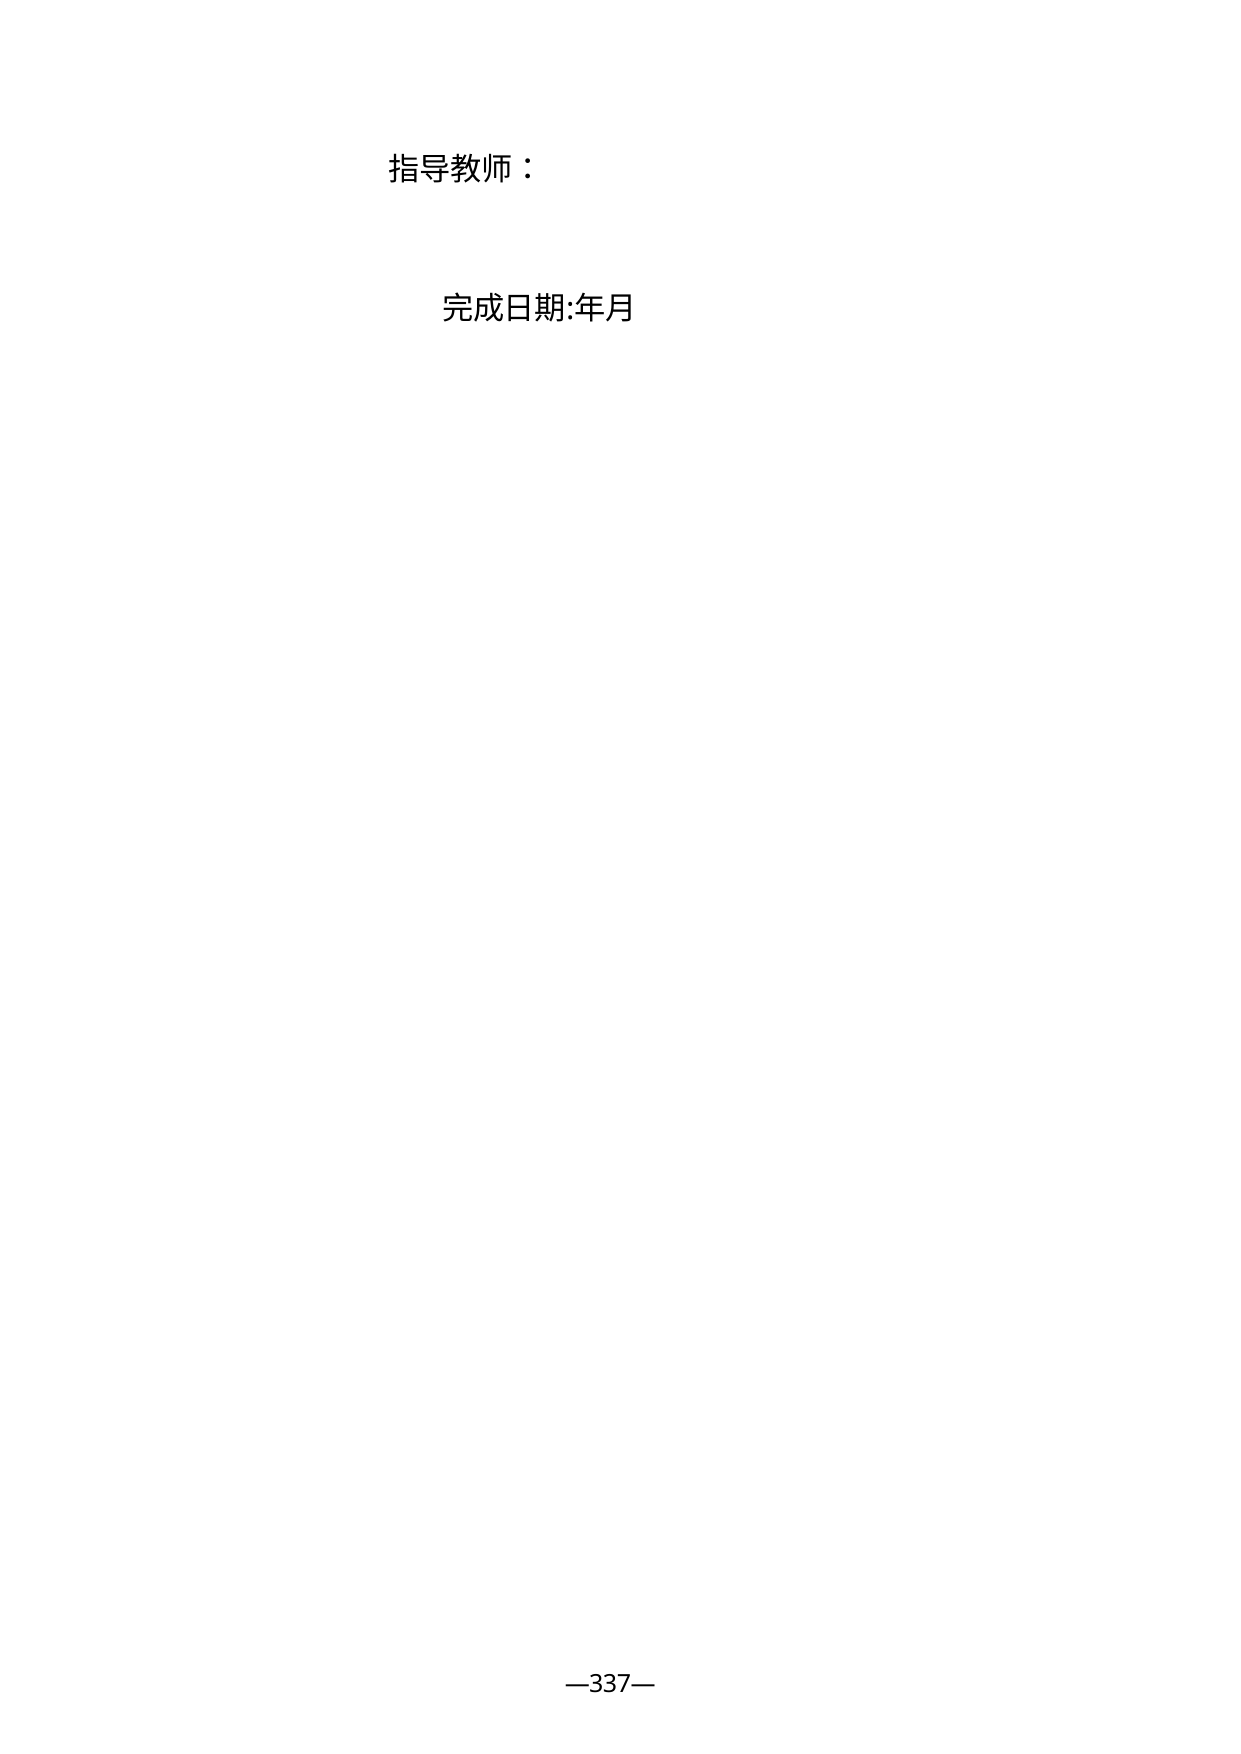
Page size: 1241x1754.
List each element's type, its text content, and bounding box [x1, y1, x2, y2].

text 指导教师： [388, 149, 1054, 188]
text 完成日期:年月 [442, 288, 1054, 327]
